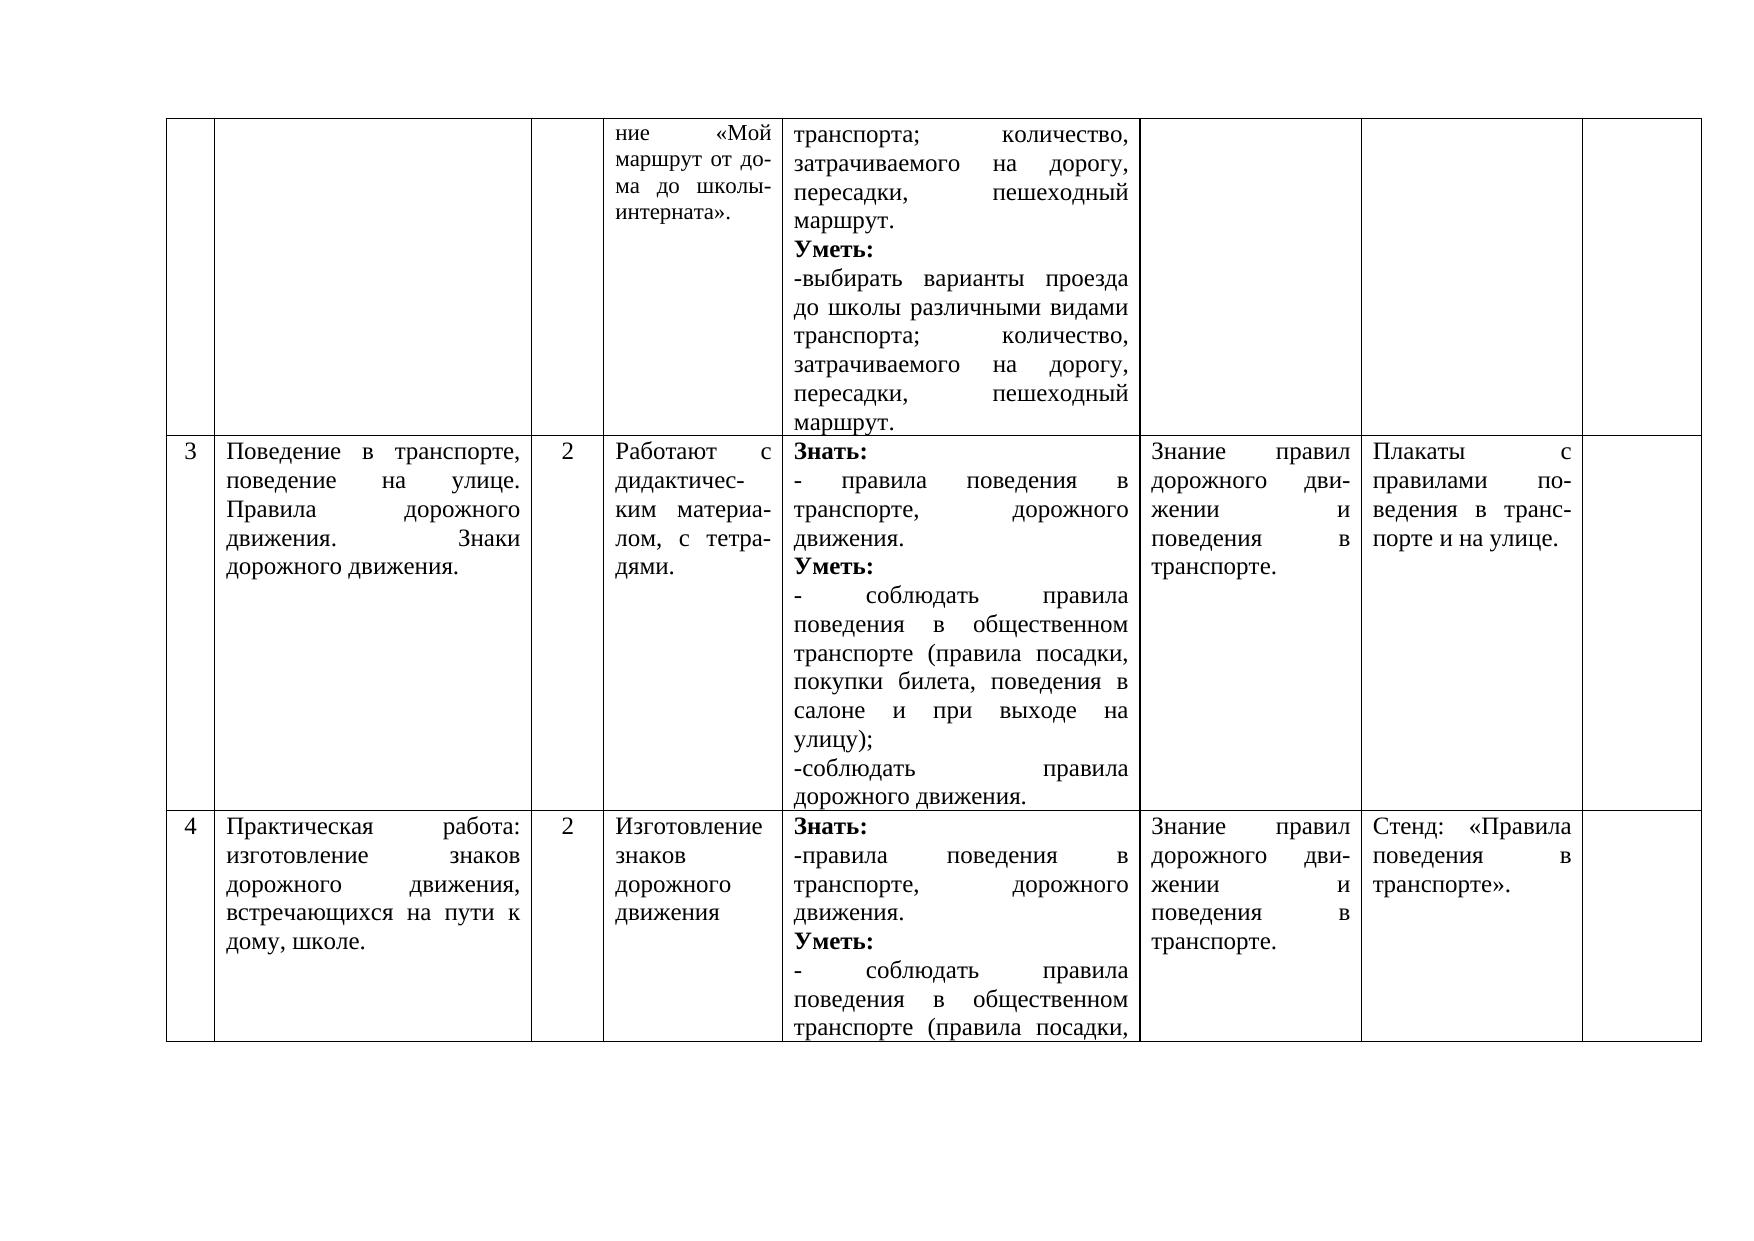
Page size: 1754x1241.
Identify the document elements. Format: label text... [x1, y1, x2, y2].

table_cell 2 [532, 811, 603, 1041]
table_cell Знание правил дорожного дви-жении и поведения в транспорте. [1141, 436, 1361, 810]
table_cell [1362, 811, 1582, 1041]
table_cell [1141, 811, 1361, 1041]
table_cell 4 [167, 811, 214, 1041]
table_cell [1141, 119, 1361, 435]
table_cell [783, 119, 1139, 435]
table_cell 2 [167, 119, 214, 435]
table_cell [1583, 811, 1701, 1041]
table_cell 2 [532, 436, 603, 810]
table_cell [783, 811, 1139, 1041]
table_cell Плакаты с правилами по-ведения в транс-порте и на улице. [1362, 436, 1582, 810]
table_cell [1362, 119, 1582, 435]
table_cell 1 [532, 119, 603, 435]
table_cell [604, 119, 782, 435]
table_cell Работают с дидактичес-ким материа-лом, с тетра-дями. [604, 436, 782, 810]
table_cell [215, 811, 531, 1041]
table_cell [215, 119, 531, 435]
table_cell [1583, 436, 1701, 810]
table_cell [1583, 119, 1701, 435]
table_cell Поведение в транспорте, поведение на улице. Правила дорожного движения. Знаки дорожного движения. [215, 436, 531, 810]
table_cell 3 [167, 436, 214, 810]
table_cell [604, 811, 782, 1041]
